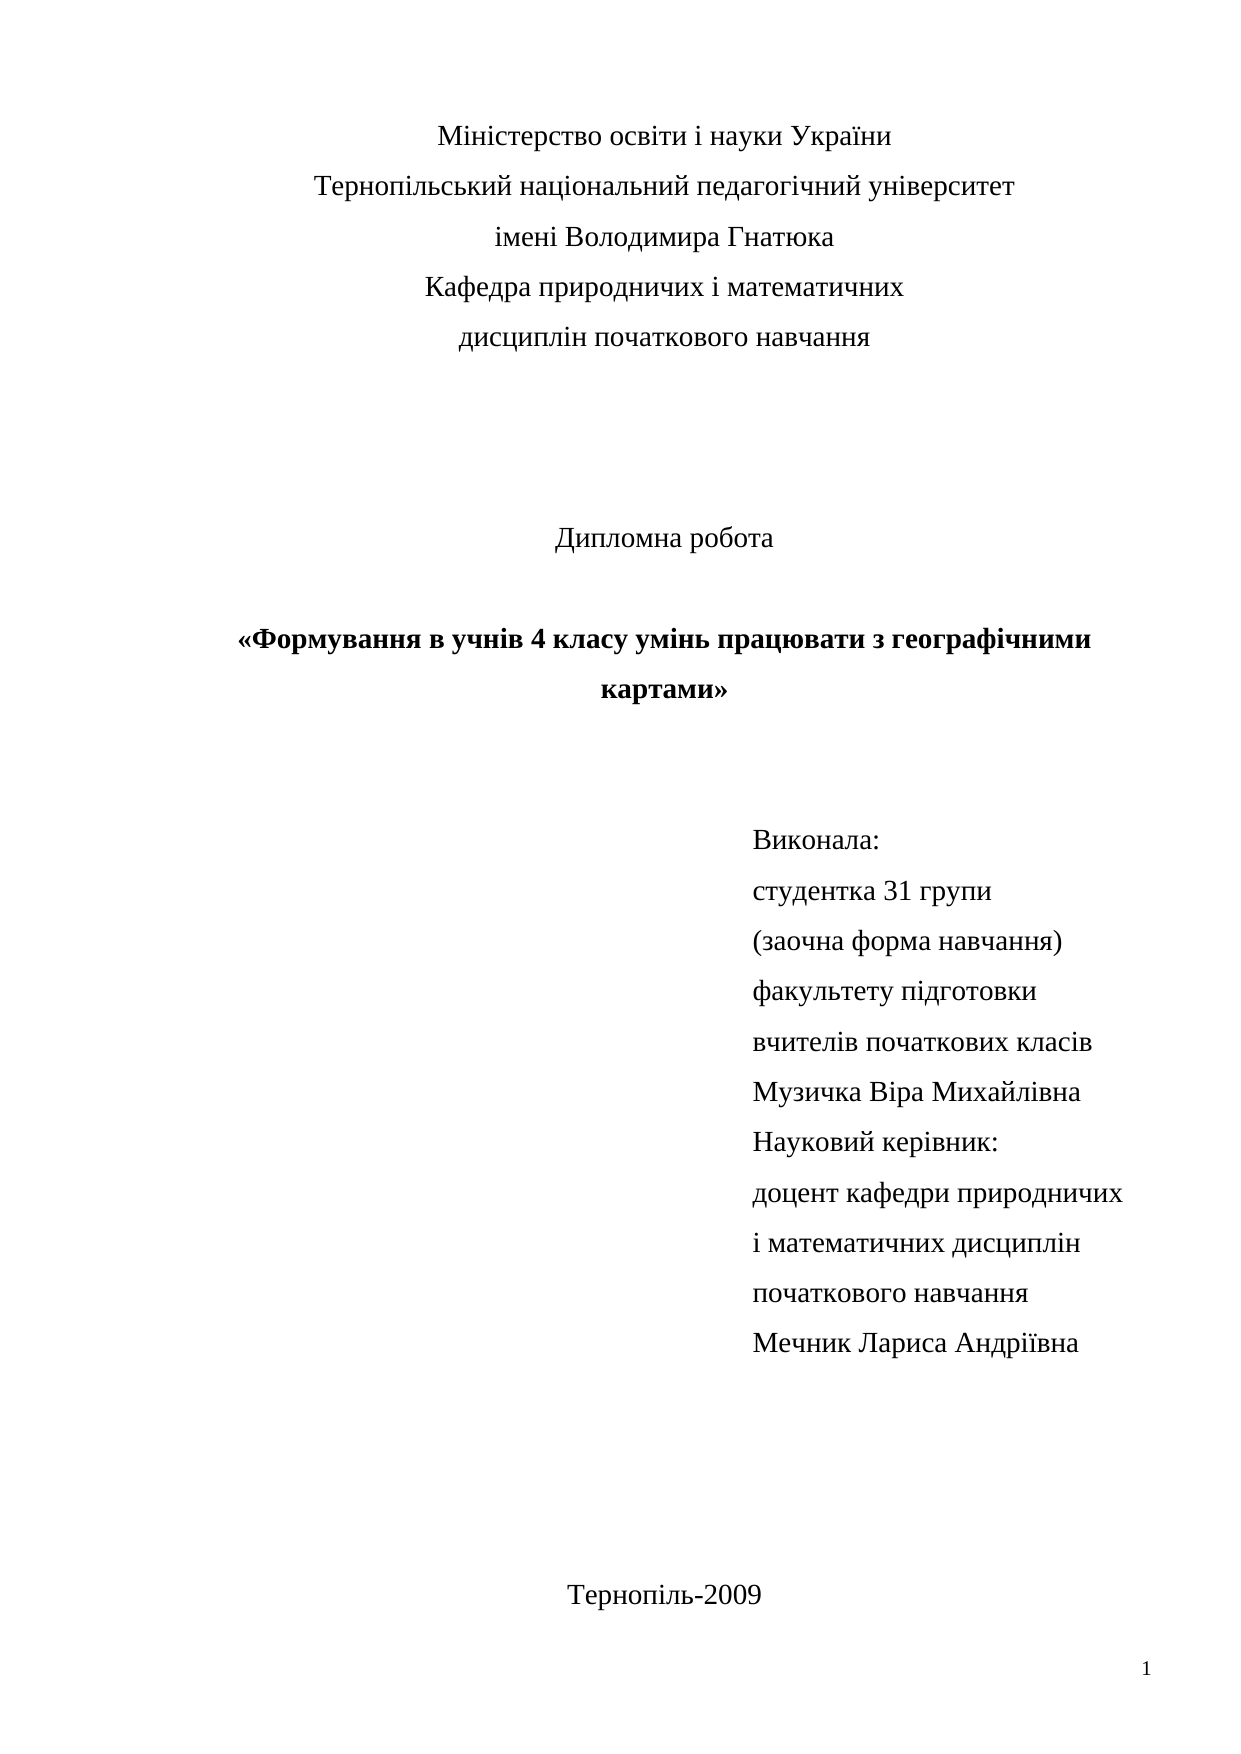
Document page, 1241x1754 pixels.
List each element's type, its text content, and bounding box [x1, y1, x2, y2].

title Міністерство освіти і науки України [177, 118, 1152, 152]
text і математичних дисциплін [177, 1225, 1152, 1258]
subtitle Дипломна робота [177, 521, 1152, 554]
text вчителів початкових класів [177, 1024, 1152, 1057]
text початкового навчання [177, 1275, 1152, 1309]
text Музичка Віра Михайлівна [177, 1074, 1152, 1108]
subtitle Тернопільський національний педагогічний університет [177, 168, 1152, 202]
text доцент кафедри природничих [177, 1175, 1152, 1208]
text імені Володимира Гнатюка [177, 219, 1152, 252]
text Науковий керівник: [177, 1124, 1152, 1158]
text факультету підготовки [177, 973, 1152, 1007]
text (заочна форма навчання) [177, 923, 1152, 957]
text Кафедра природничих і математичних [177, 269, 1152, 303]
text Мечник Лариса Андріївна [177, 1326, 1152, 1359]
text Тернопіль-2009 [177, 1577, 1152, 1611]
text «Формування в учнів 4 класу умінь працювати з географічними картами» [177, 621, 1152, 705]
text дисциплін початкового навчання [177, 319, 1152, 353]
text студентка 31 групи [177, 873, 1152, 906]
text Виконала: [177, 822, 1152, 856]
